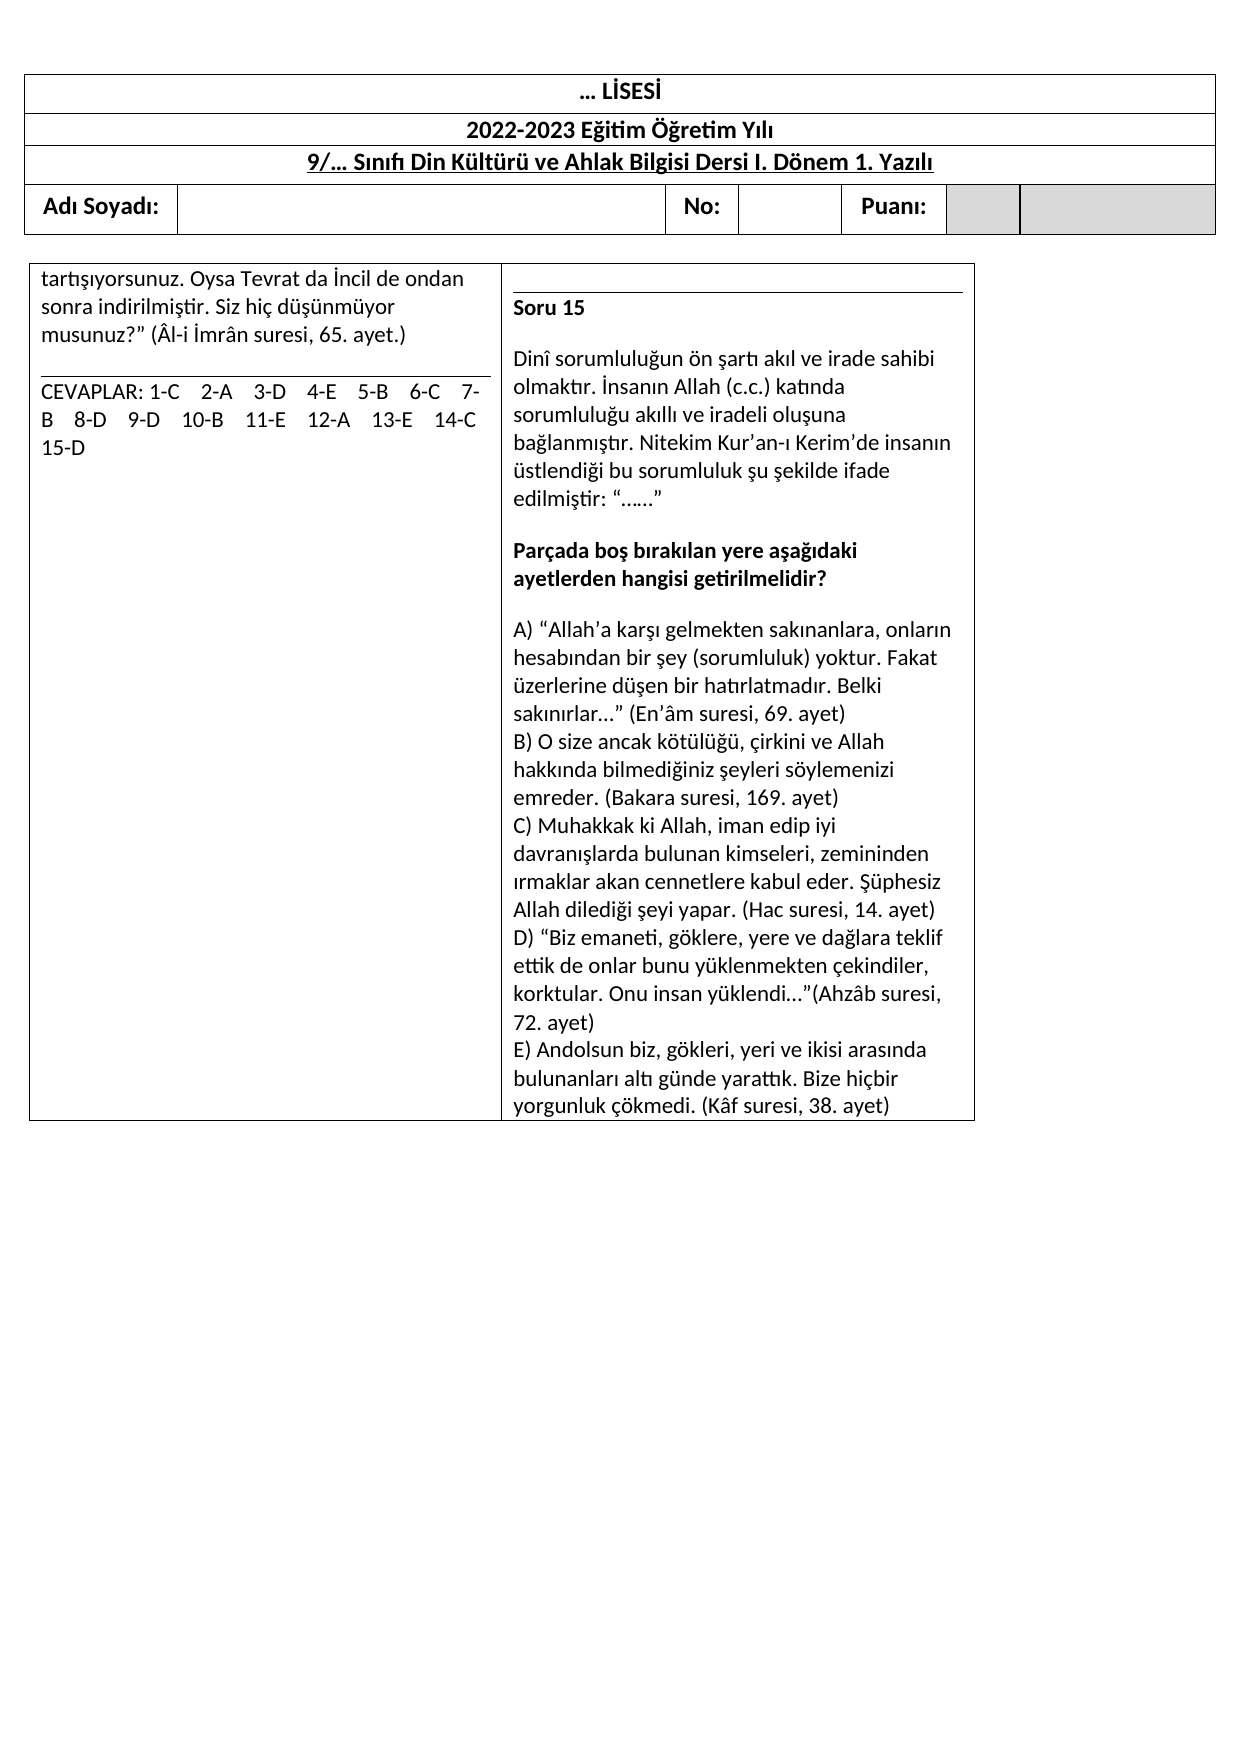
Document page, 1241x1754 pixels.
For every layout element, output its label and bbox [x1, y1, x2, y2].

table_header [30, 264, 501, 1120]
table_header [502, 264, 974, 1120]
